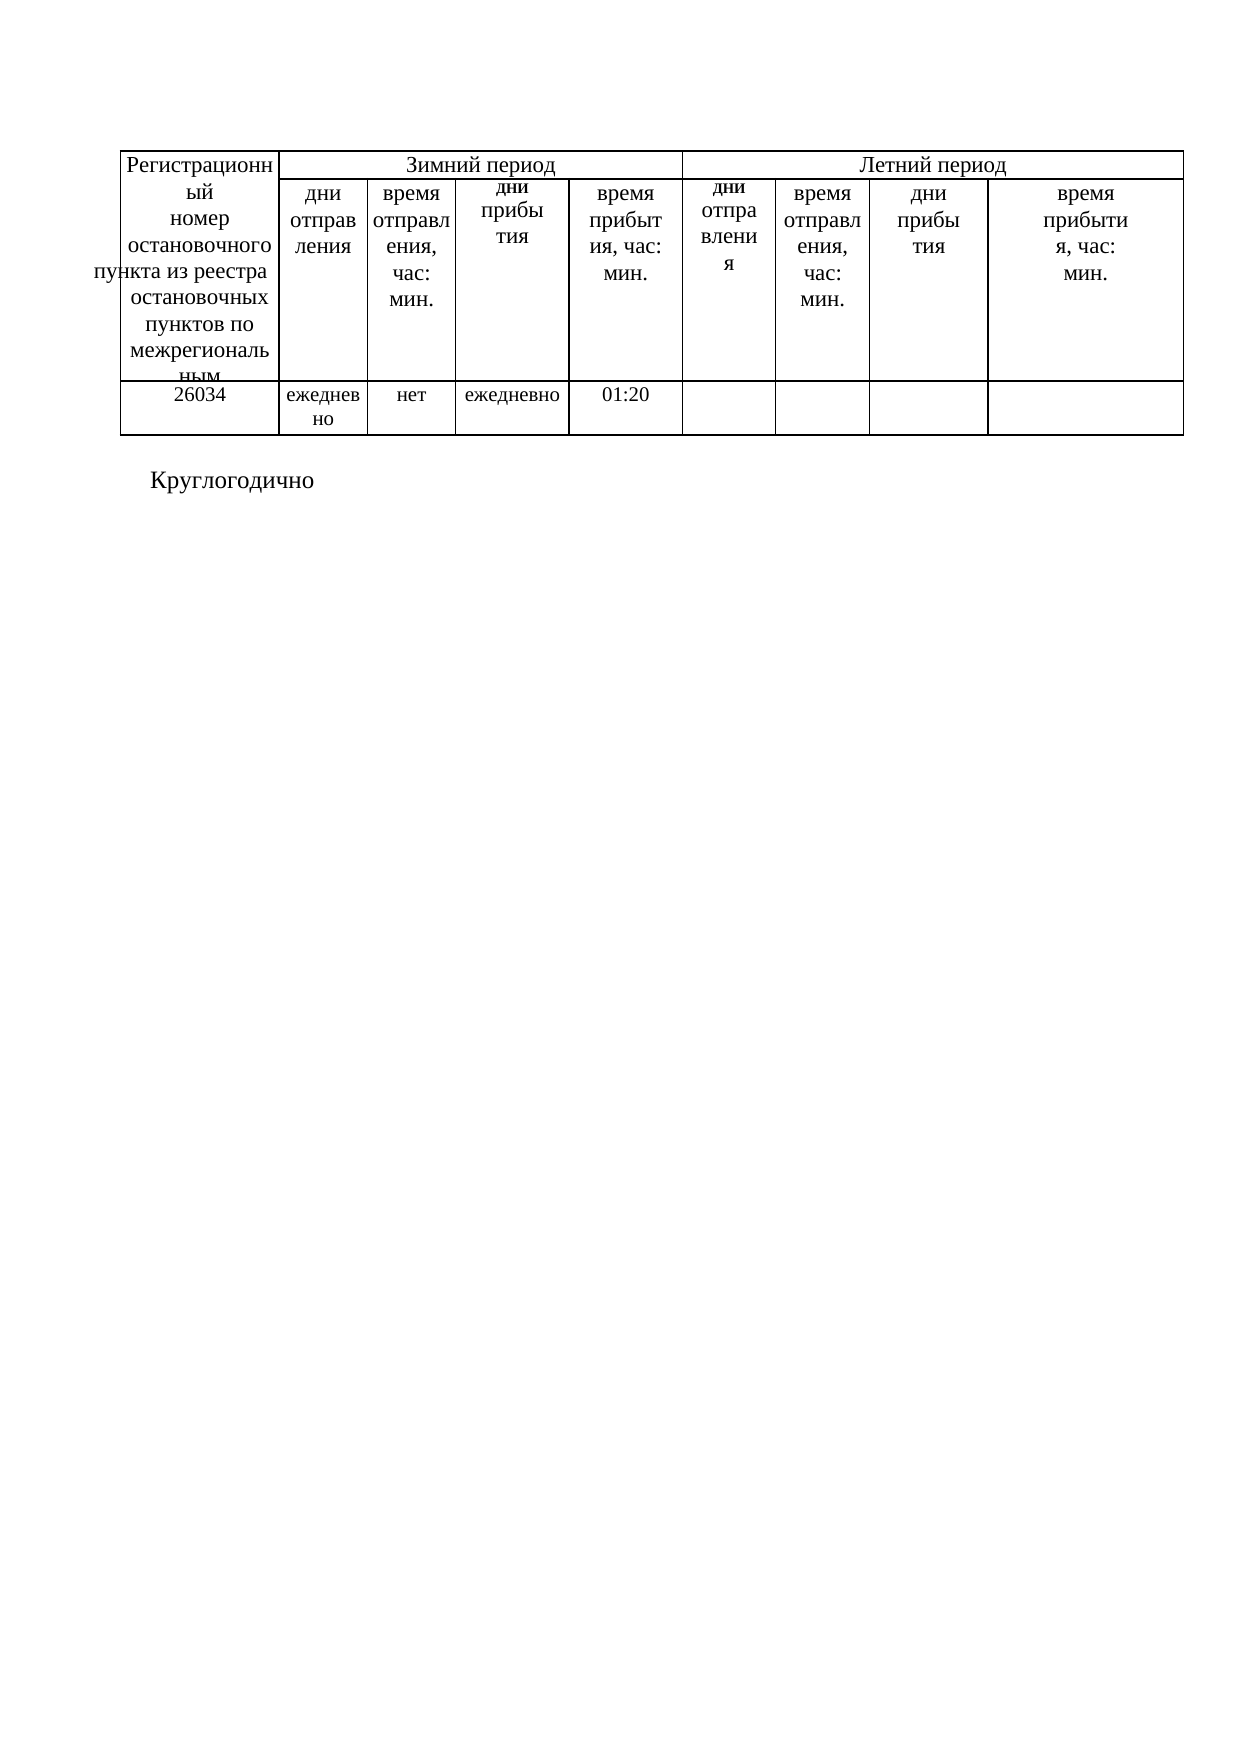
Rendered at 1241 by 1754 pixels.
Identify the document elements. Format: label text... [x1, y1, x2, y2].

table_header Регистрационный номер остановочного пункта из реестра остановочных пунктов по межрегиональным маршрутам регулярных перевозок [121, 152, 278, 380]
table_cell дни прибы тия [870, 180, 987, 380]
table_cell 01:20 [570, 382, 682, 434]
table_cell ДНИ отпра влени я [683, 180, 775, 380]
table_cell время прибыт ия, час: мин. [570, 180, 682, 380]
table_cell ежедневно [456, 382, 568, 434]
table_cell время отправл ения, час: мин. [776, 180, 869, 380]
table_cell время отправл ения, час: мин. [368, 180, 455, 380]
table_cell [989, 382, 1183, 434]
table_cell [776, 382, 869, 434]
table_cell ДНИ прибы тия [456, 180, 568, 380]
table_cell 26034 [121, 382, 278, 434]
table_header Летний период [683, 152, 1183, 178]
table_cell нет [368, 382, 455, 434]
table_cell ежедневно [280, 382, 367, 434]
table_header Зимний период [280, 152, 682, 178]
text Круглогодично [150, 465, 1090, 493]
table_cell дни отправ ления [280, 180, 367, 380]
table_cell время прибыти я, час: мин. [989, 180, 1183, 380]
table_cell [870, 382, 987, 434]
table_cell [683, 382, 775, 434]
